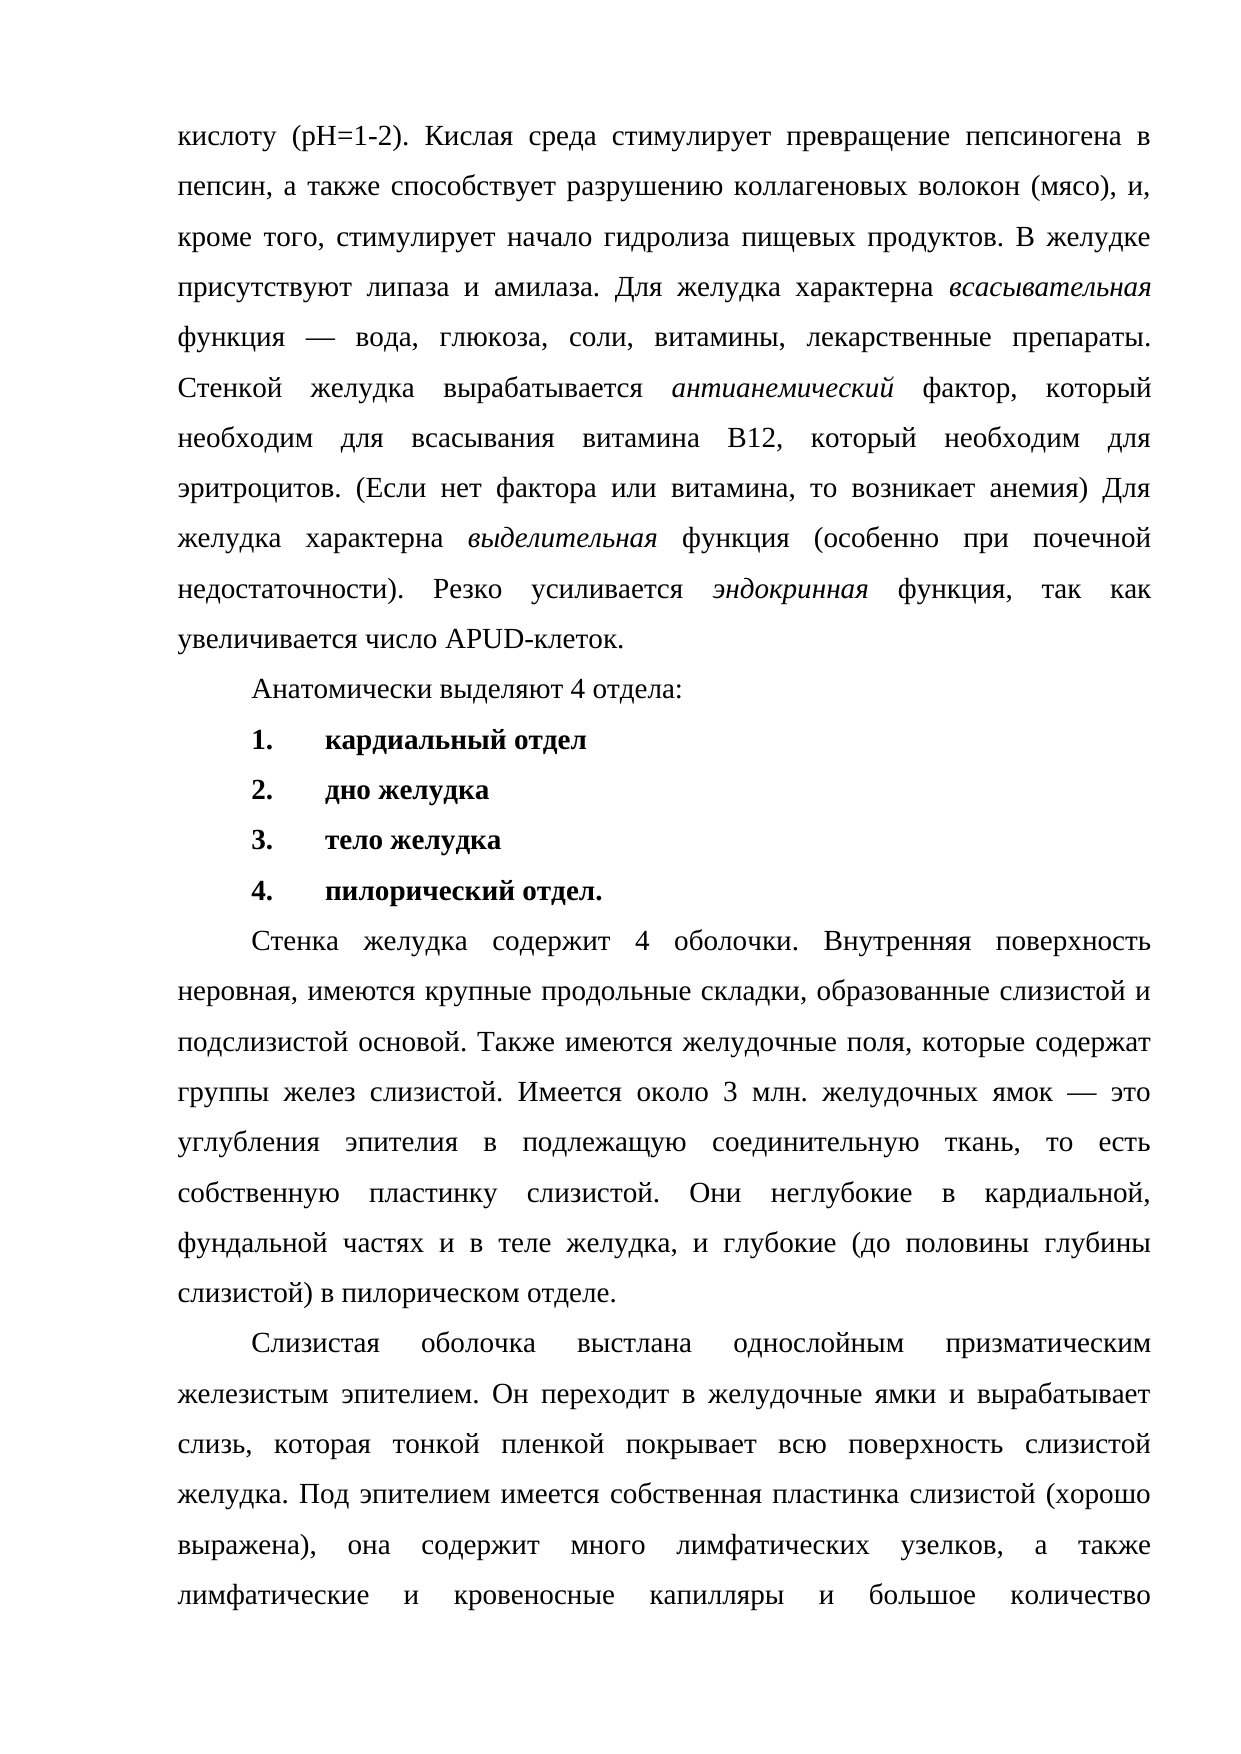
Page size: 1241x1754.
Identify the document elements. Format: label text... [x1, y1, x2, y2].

list тело желудка [177, 822, 1152, 856]
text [177, 1326, 1152, 1611]
list пилорический отдел. [177, 873, 1152, 906]
text Стенка желудка содержит 4 оболочки. Внутренняя поверхность неровная, имеются крупные продольные складки, образованные слизистой и подслизистой основой. Также имеются желудочные поля, которые содержат группы желез слизистой. Имеется около 3 млн. желудочных ямок — это углубления эпителия в подлежащую соединительную ткань, то есть собственную пластинку слизистой. Они неглубокие в кардиальной, фундальной частях и в теле желудка, и глубокие (до половины глубины слизистой) в пилорическом отделе. [177, 923, 1152, 1309]
text Анатомически выделяют 4 отдела: [177, 672, 1152, 705]
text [177, 118, 1152, 655]
list дно желудка [177, 772, 1152, 806]
list кардиальный отдел [177, 722, 1152, 755]
